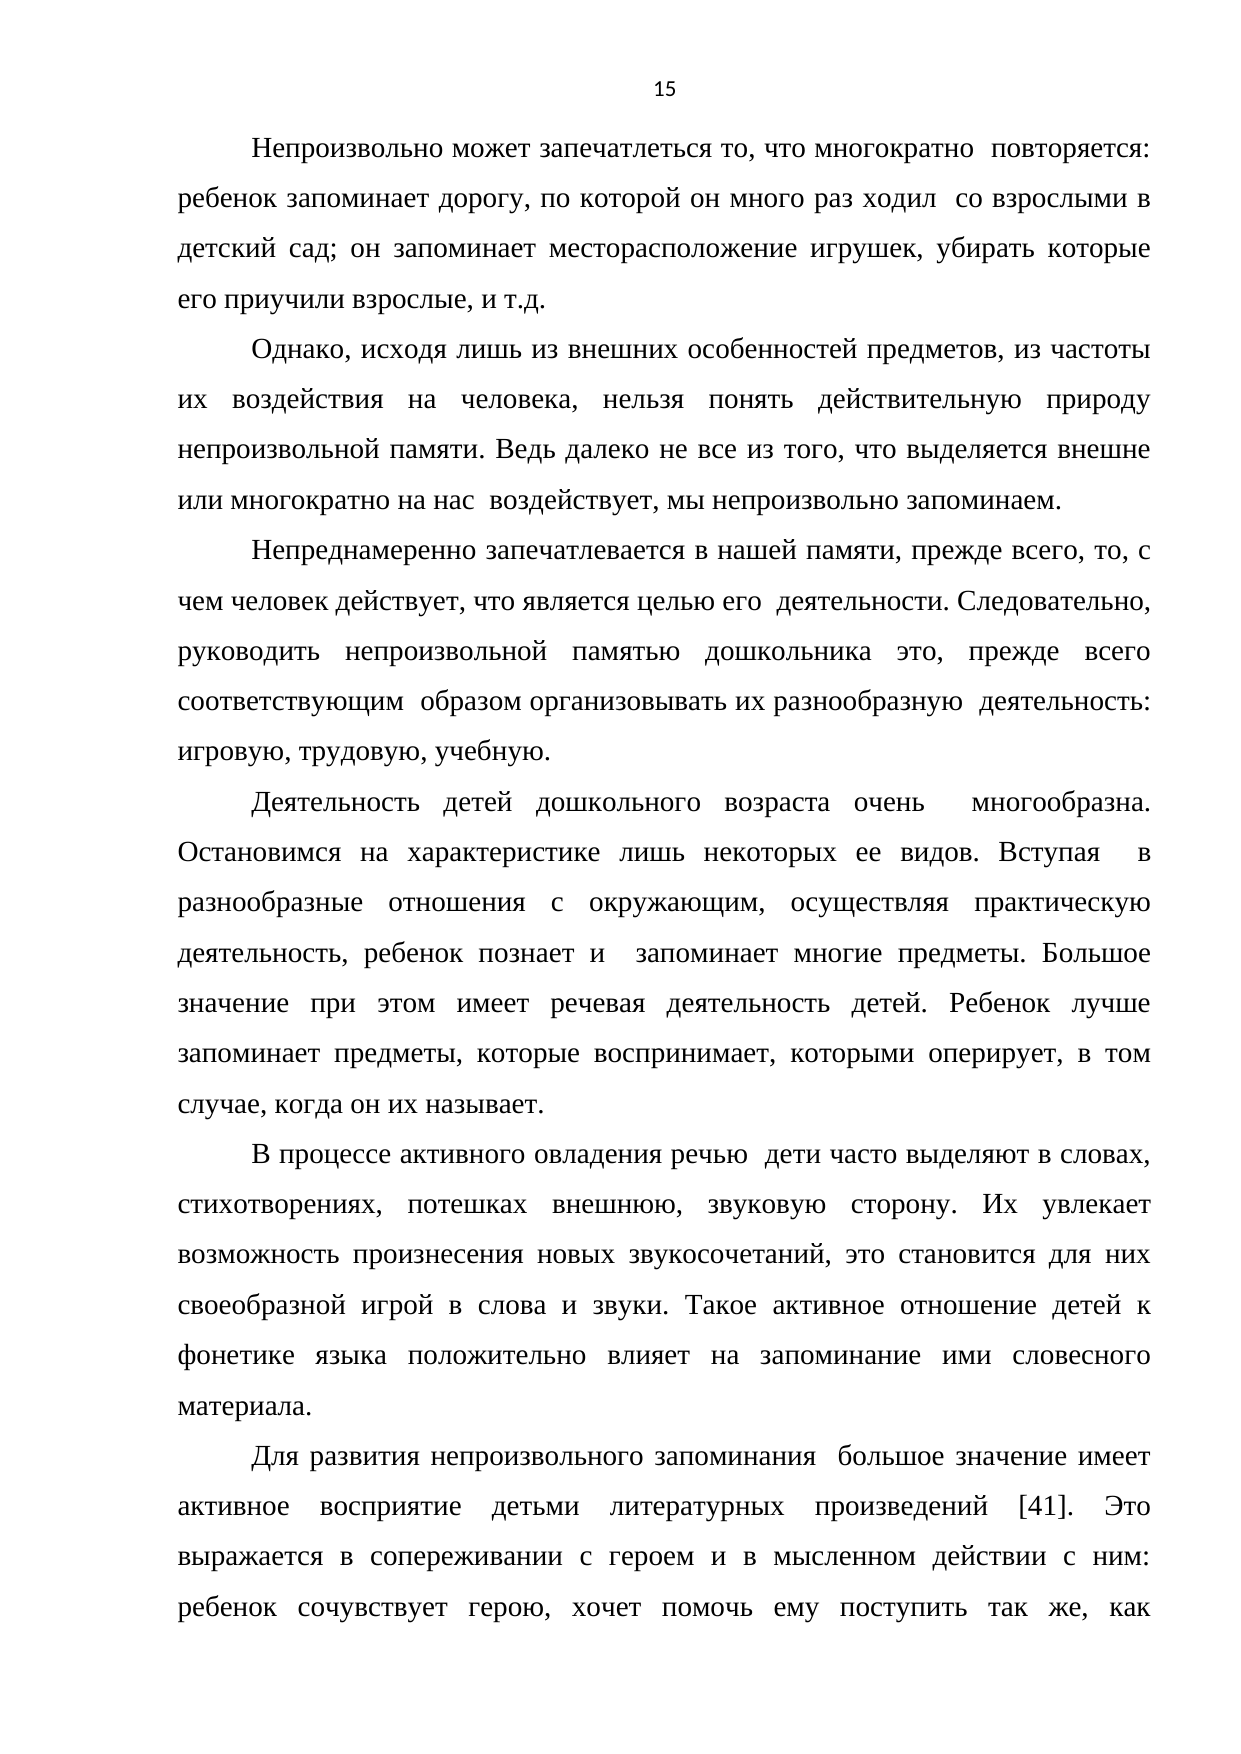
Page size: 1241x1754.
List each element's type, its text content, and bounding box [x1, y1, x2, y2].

text В процессе активного овладения речью дети часто выделяют в словах, стихотворениях, потешках внешнюю, звуковую сторону. Их увлекает возможность произнесения новых звукосочетаний, это становится для них своеобразной игрой в слова и звуки. Такое активное отношение детей к фонетике языка положительно влияет на запоминание ими словесного материала. [177, 1136, 1152, 1421]
text Непреднамеренно запечатлевается в нашей памяти, прежде всего, то, с чем человек действует, что является целью его деятельности. Следовательно, руководить непроизвольной памятью дошкольника это, прежде всего соответствующим образом организовывать их разнообразную деятельность: игровую, трудовую, учебную. [177, 532, 1152, 767]
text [177, 1438, 1152, 1622]
text Непроизвольно может запечатлеться то, что многократно повторяется: ребенок запоминает дорогу, по которой он много раз ходил со взрослыми в детский сад; он запоминает месторасположение игрушек, убирать которые его приучили взрослые, и т.д. [177, 130, 1152, 314]
text Деятельность детей дошкольного возраста очень многообразна. Остановимся на характеристике лишь некоторых ее видов. Вступая в разнообразные отношения с окружающим, осуществляя практическую деятельность, ребенок познает и запоминает многие предметы. Большое значение при этом имеет речевая деятельность детей. Ребенок лучше запоминает предметы, которые воспринимает, которыми оперирует, в том случае, когда он их называет. [177, 784, 1152, 1119]
text Однако, исходя лишь из внешних особенностей предметов, из частоты их воздействия на человека, нельзя понять действительную природу непроизвольной памяти. Ведь далеко не все из того, что выделяется внешне или многократно на нас воздействует, мы непроизвольно запоминаем. [177, 331, 1152, 516]
